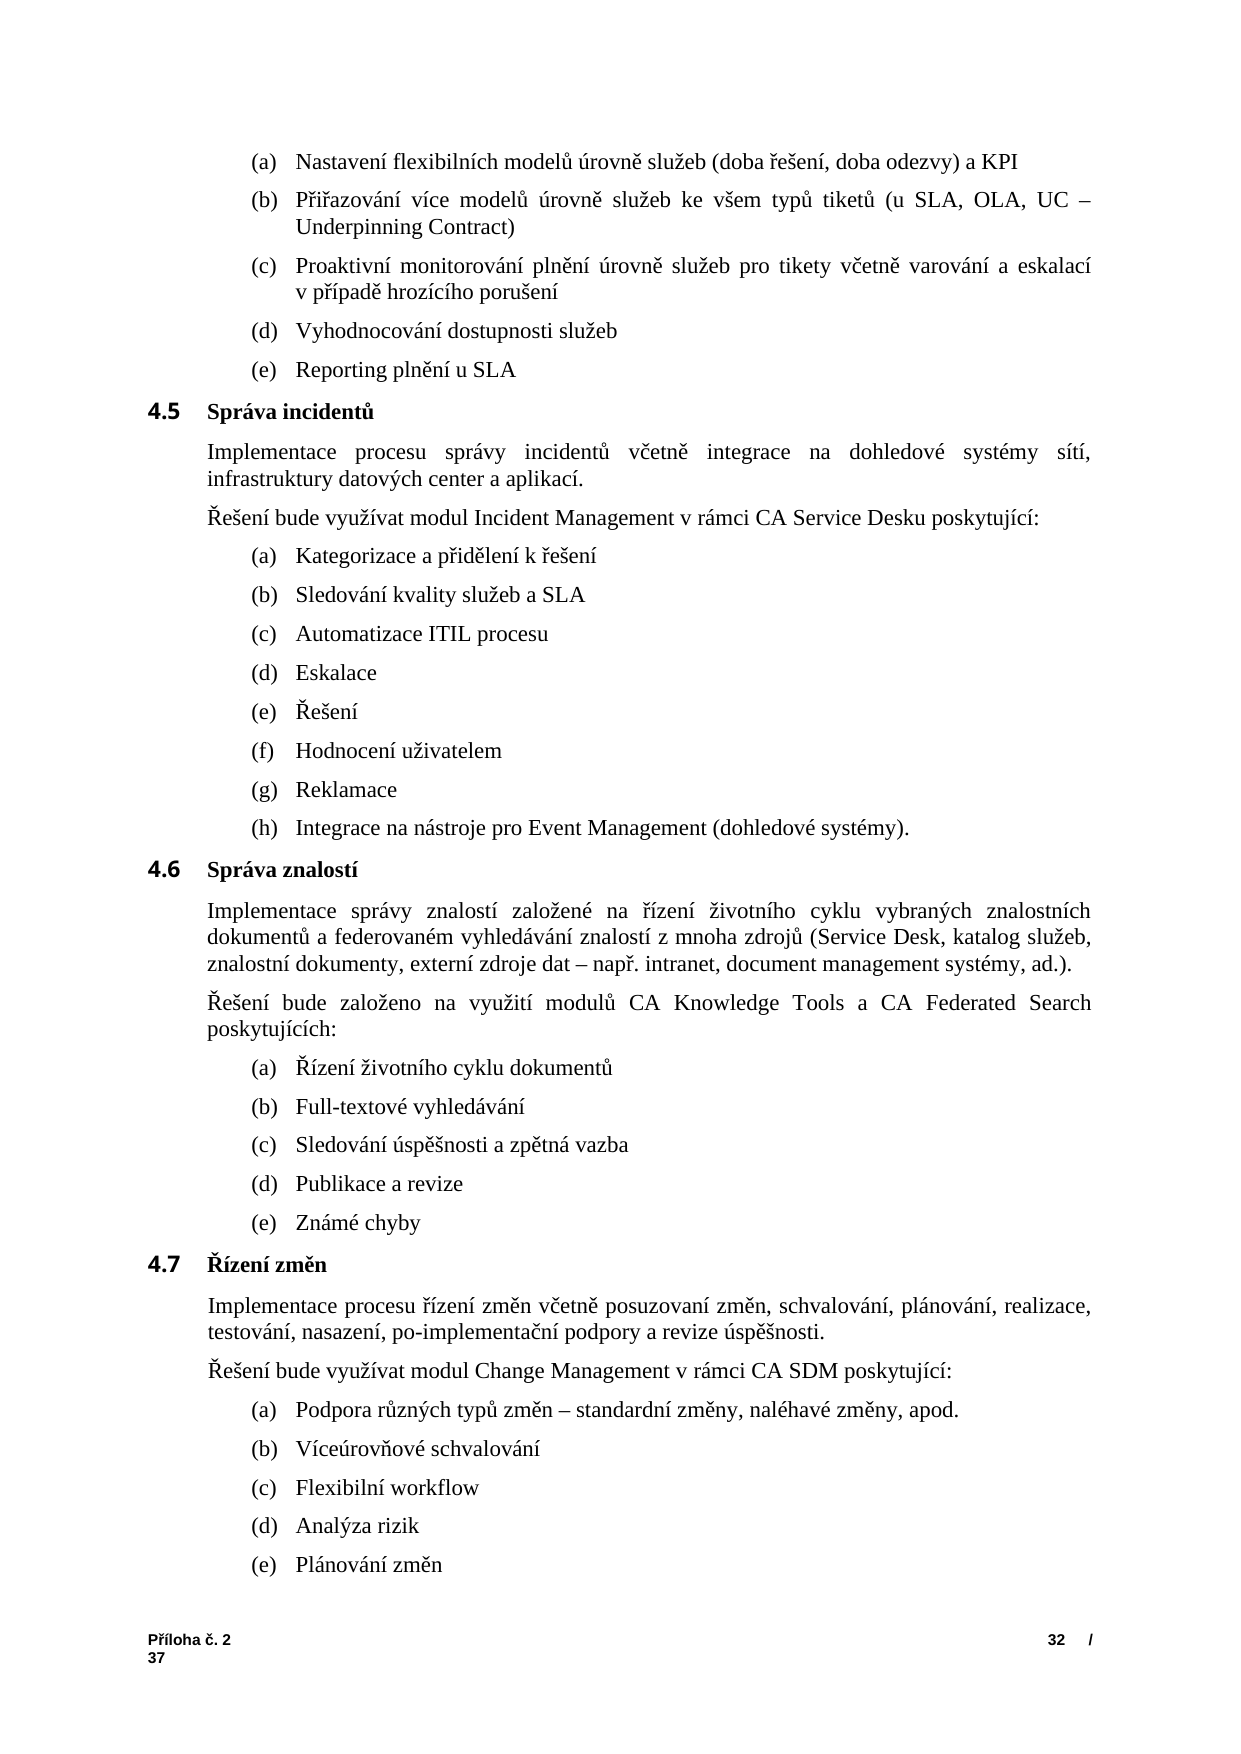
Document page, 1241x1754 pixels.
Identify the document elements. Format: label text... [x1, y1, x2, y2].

text Přiřazování více modelů úrovně služeb ke všem typů tiketů (u SLA, OLA, UC – Underpinning Contract) [251, 187, 1092, 239]
text Analýza rizik [251, 1512, 1092, 1539]
text Sledování kvality služeb a SLA [251, 581, 1092, 608]
text Reporting plnění u SLA [251, 356, 1092, 382]
text Správa znalostí [148, 853, 1092, 884]
text Automatizace ITIL procesu [251, 620, 1092, 647]
text Plánování změn [251, 1551, 1092, 1578]
text Kategorizace a přidělení k řešení [251, 542, 1092, 569]
text Známé chyby [251, 1209, 1092, 1236]
text Řešení bude využívat modul Change Management v rámci CA SDM poskytující: [208, 1357, 1092, 1383]
text Řešení bude založeno na využití modulů CA Knowledge Tools a CA Federated Search poskytujících: [207, 989, 1092, 1041]
text Správa incidentů [148, 395, 1092, 426]
text Proaktivní monitorování plnění úrovně služeb pro tikety včetně varování a eskalací v případě hrozícího porušení [251, 252, 1092, 304]
text Řešení bude využívat modul Incident Management v rámci CA Service Desku poskytující: [207, 504, 1092, 530]
text Implementace správy znalostí založené na řízení životního cyklu vybraných znalostních dokumentů a federovaném vyhledávání znalostí z mnoha zdrojů (Service Desk, katalog služeb, znalostní dokumenty, externí zdroje dat – např. intranet, document management systémy, ad.). [207, 897, 1092, 976]
text Řízení změn [148, 1248, 1092, 1279]
text Full-textové vyhledávání [251, 1093, 1092, 1119]
text Reklamace [251, 776, 1092, 802]
text Publikace a revize [251, 1170, 1092, 1197]
text Nastavení flexibilních modelů úrovně služeb (doba řešení, doba odezvy) a KPI [251, 148, 1092, 174]
text Řízení životního cyklu dokumentů [251, 1054, 1092, 1080]
text Sledování úspěšnosti a zpětná vazba [251, 1132, 1092, 1158]
text Implementace procesu řízení změn včetně posuzovaní změn, schvalování, plánování, realizace, testování, nasazení, po-implementační podpory a revize úspěšnosti. [208, 1292, 1092, 1344]
text Integrace na nástroje pro Event Management (dohledové systémy). [251, 814, 1092, 841]
text Flexibilní workflow [251, 1474, 1092, 1500]
text Hodnocení uživatelem [251, 737, 1092, 763]
text Eskalace [251, 659, 1092, 685]
text Víceúrovňové schvalování [251, 1435, 1092, 1461]
text Řešení [251, 698, 1092, 724]
text Podpora různých typů změn – standardní změny, naléhavé změny, apod. [251, 1396, 1092, 1422]
text Vyhodnocování dostupnosti služeb [251, 317, 1092, 343]
text Implementace procesu správy incidentů včetně integrace na dohledové systémy sítí, infrastruktury datových center a aplikací. [207, 438, 1092, 491]
